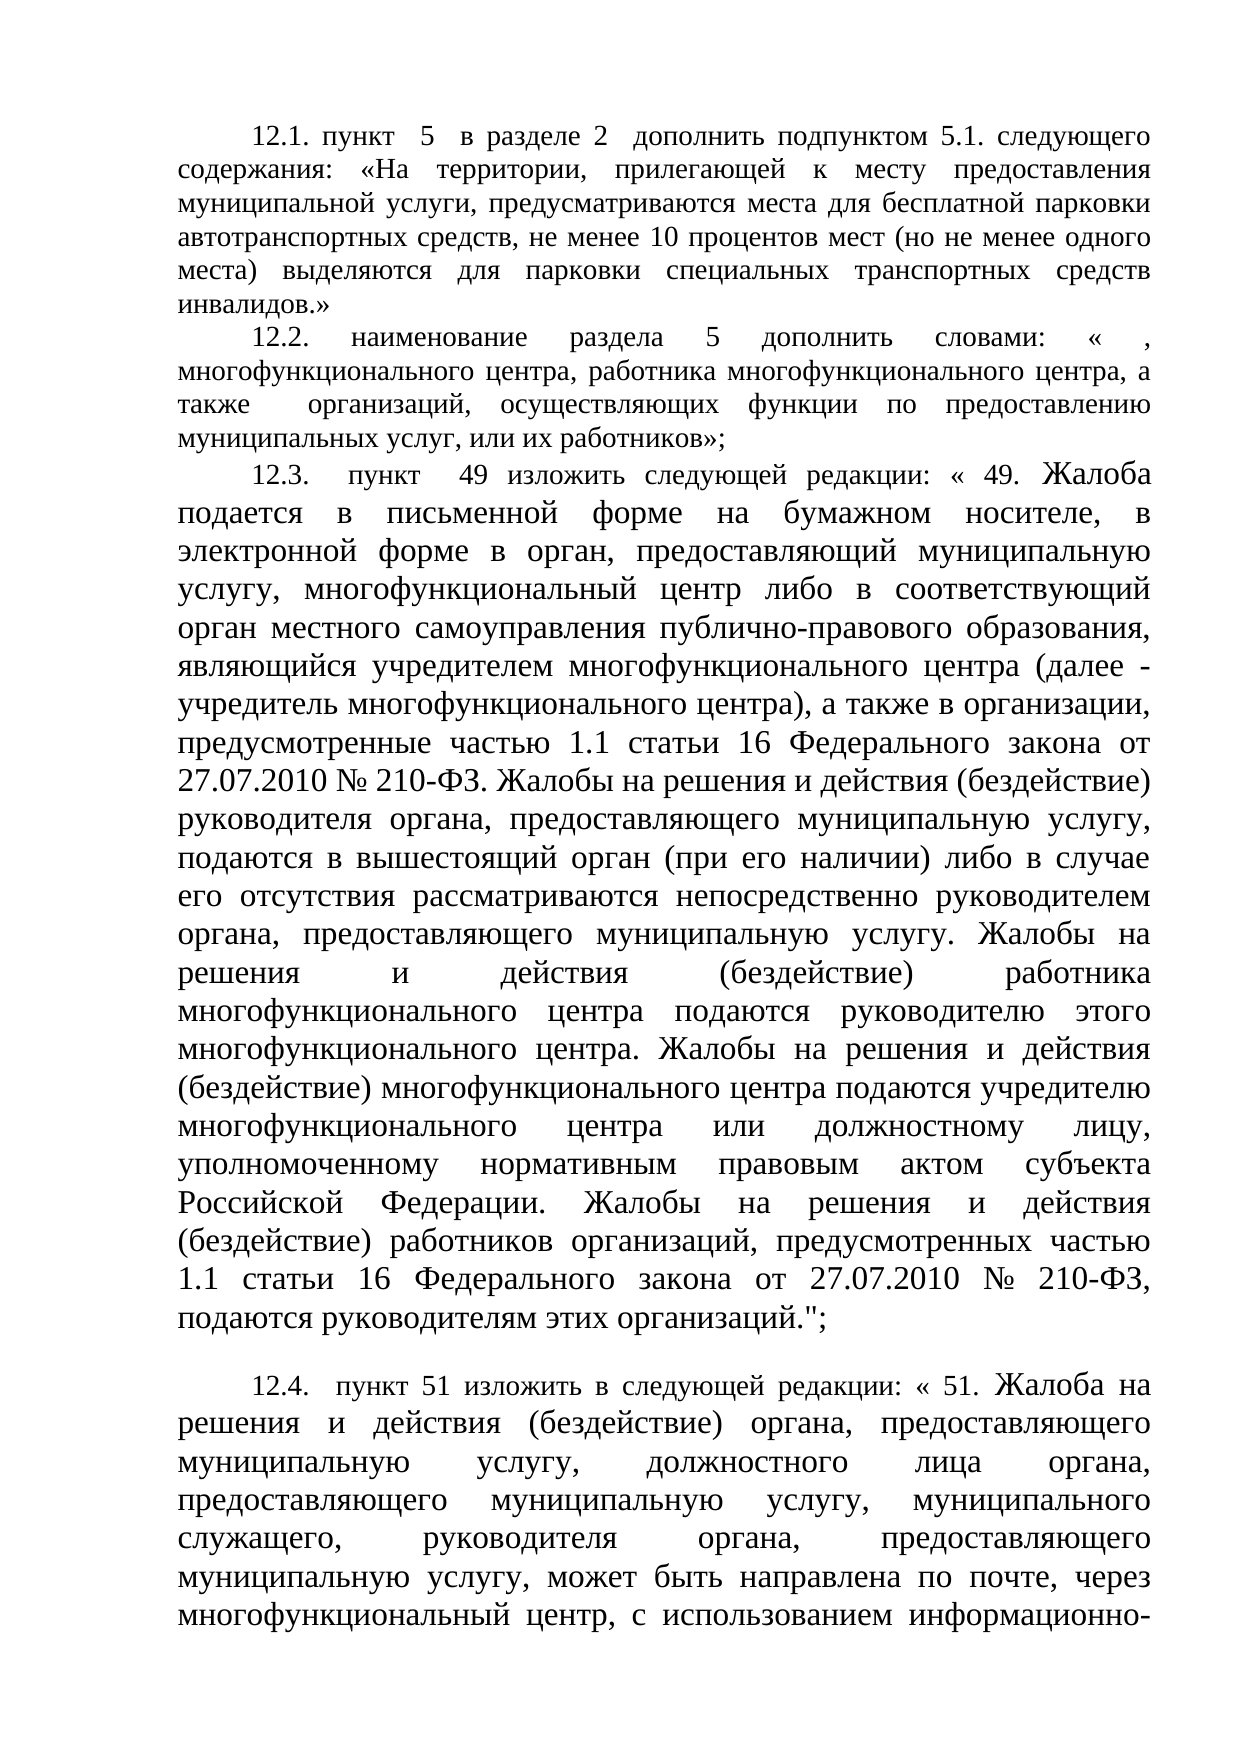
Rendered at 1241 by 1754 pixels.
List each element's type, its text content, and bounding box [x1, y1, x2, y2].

text 12.3. пункт 49 изложить следующей редакции: « 49. Жалоба подается в письменной форме на бумажном носителе, в электронной форме в орган, предоставляющий муниципальную услугу, многофункциональный центр либо в соответствующий орган местного самоуправления публично-правового образования, являющийся учредителем многофункционального центра (далее - учредитель многофункционального центра), а также в организации, предусмотренные частью 1.1 статьи 16 Федерального закона от 27.07.2010 № 210-ФЗ. Жалобы на решения и действия (бездействие) руководителя органа, предоставляющего муниципальную услугу, подаются в вышестоящий орган (при его наличии) либо в случае его отсутствия рассматриваются непосредственно руководителем органа, предоставляющего муниципальную услугу. Жалобы на решения и действия (бездействие) работника многофункционального центра подаются руководителю этого многофункционального центра. Жалобы на решения и действия (бездействие) многофункционального центра подаются учредителю многофункционального центра или должностному лицу, уполномоченному нормативным правовым актом субъекта Российской Федерации. Жалобы на решения и действия (бездействие) работников организаций, предусмотренных частью 1.1 статьи 16 Федерального закона от 27.07.2010 № 210-ФЗ, подаются руководителям этих организаций."; [177, 453, 1152, 1335]
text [177, 1364, 1152, 1633]
text 12.1. пункт 5 в разделе 2 дополнить подпунктом 5.1. следующего содержания: «На территории, прилегающей к месту предоставления муниципальной услуги, предусматриваются места для бесплатной парковки автотранспортных средств, не менее 10 процентов мест (но не менее одного места) выделяются для парковки специальных транспортных средств инвалидов.» [177, 118, 1152, 319]
text 12.2. наименование раздела 5 дополнить словами: « , многофункционального центра, работника многофункционального центра, а также организаций, осуществляющих функции по предоставлению муниципальных услуг, или их работников»; [177, 319, 1152, 453]
